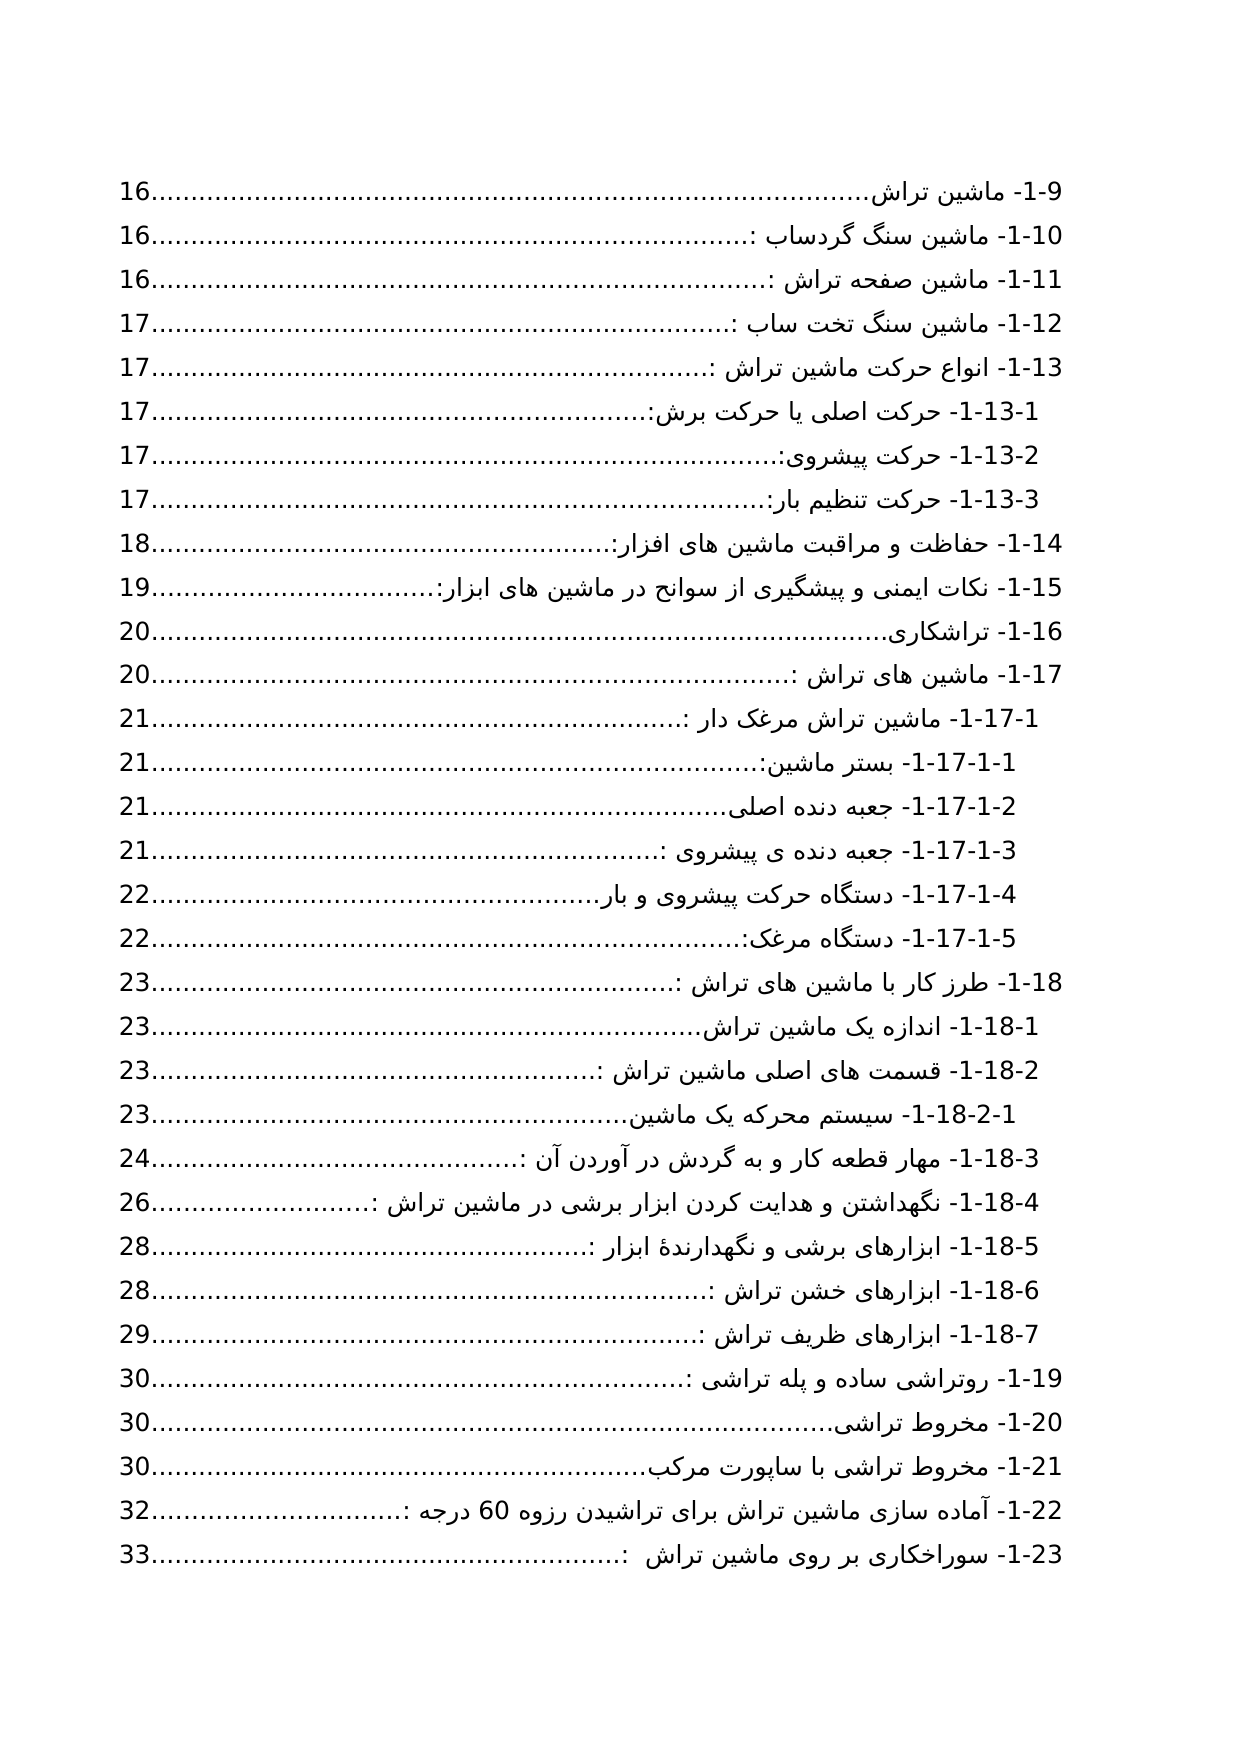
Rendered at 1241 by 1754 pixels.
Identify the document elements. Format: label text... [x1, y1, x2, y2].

text 1-19- روتراشی ساده و پله تراشی : 30 [118, 1364, 1063, 1393]
text 1-14- حفاظت و مراقبت ماشین های افزار: 18 [118, 529, 1063, 558]
text 1-17-1-3- جعبه دنده ی پیشروی : 21 [118, 837, 1017, 866]
text 1-12- ماشین سنگ تخت ساب : 17 [118, 309, 1063, 338]
text 1-13-3- حرکت تنظیم بار: 17 [118, 485, 1040, 514]
text 1-13-1- حرکت اصلی یا حرکت برش: 17 [118, 397, 1040, 426]
text 1-16- تراشکاری 20 [118, 617, 1063, 646]
text 1-17-1-1- بستر ماشین: 21 [118, 749, 1017, 778]
text 1-13-2- حرکت پیشروی: 17 [118, 441, 1040, 470]
text 1-18-2- قسمت های اصلی ماشین تراش : 23 [118, 1056, 1040, 1086]
text 1-20- مخروط تراشی 30 [118, 1408, 1063, 1437]
text 1-18-3- مهار قطعه کار و به گردش در آوردن آن : 24 [118, 1144, 1040, 1173]
text 1-18-6- ابزارهای خشن تراش : 28 [118, 1276, 1040, 1305]
text 1-18-1- اندازه یک ماشین تراش 23 [118, 1012, 1040, 1042]
text 1-18-7- ابزارهای ظریف تراش : 29 [118, 1320, 1040, 1349]
text 1-17-1-4- دستگاه حرکت پیشروی و بار 22 [118, 881, 1017, 910]
text 1-11- ماشین صفحه تراش : 16 [118, 265, 1063, 294]
text 1-18-5- ابزارهای برشی و نگهدارندۀ ابزار : 28 [118, 1232, 1040, 1261]
text 1-9- ماشین تراش 16 [118, 177, 1063, 206]
text 1-17-1- ماشین تراش مرغک دار : 21 [118, 705, 1040, 734]
text 1-17-1-2- جعبه دنده اصلی 21 [118, 793, 1017, 822]
text 1-22- آماده سازی ماشین تراش برای تراشیدن رزوه 60 درجه : 32 [118, 1496, 1063, 1525]
text 1-10- ماشین سنگ گردساب : 16 [118, 221, 1063, 250]
text 1-17- ماشین های تراش : 20 [118, 661, 1063, 690]
text 1-15- نکات ایمنی و پیشگیری از سوانح در ماشین های ابزار: 19 [118, 573, 1063, 602]
text 1-18- طرز کار با ماشین های تراش : 23 [118, 968, 1063, 998]
text 1-13- انواع حرکت ماشین تراش : 17 [118, 353, 1063, 382]
text 1-18-4- نگهداشتن و هدایت کردن ابزار برشی در ماشین تراش : 26 [118, 1188, 1040, 1217]
text 1-21- مخروط تراشی با ساپورت مرکب 30 [118, 1452, 1063, 1481]
text 1-18-2-1- سیستم محرکه یک ماشین 23 [118, 1100, 1017, 1129]
text 1-23- سوراخکاری بر روی ماشین تراش : 33 [118, 1540, 1063, 1569]
text 1-17-1-5- دستگاه مرغک: 22 [118, 924, 1017, 954]
